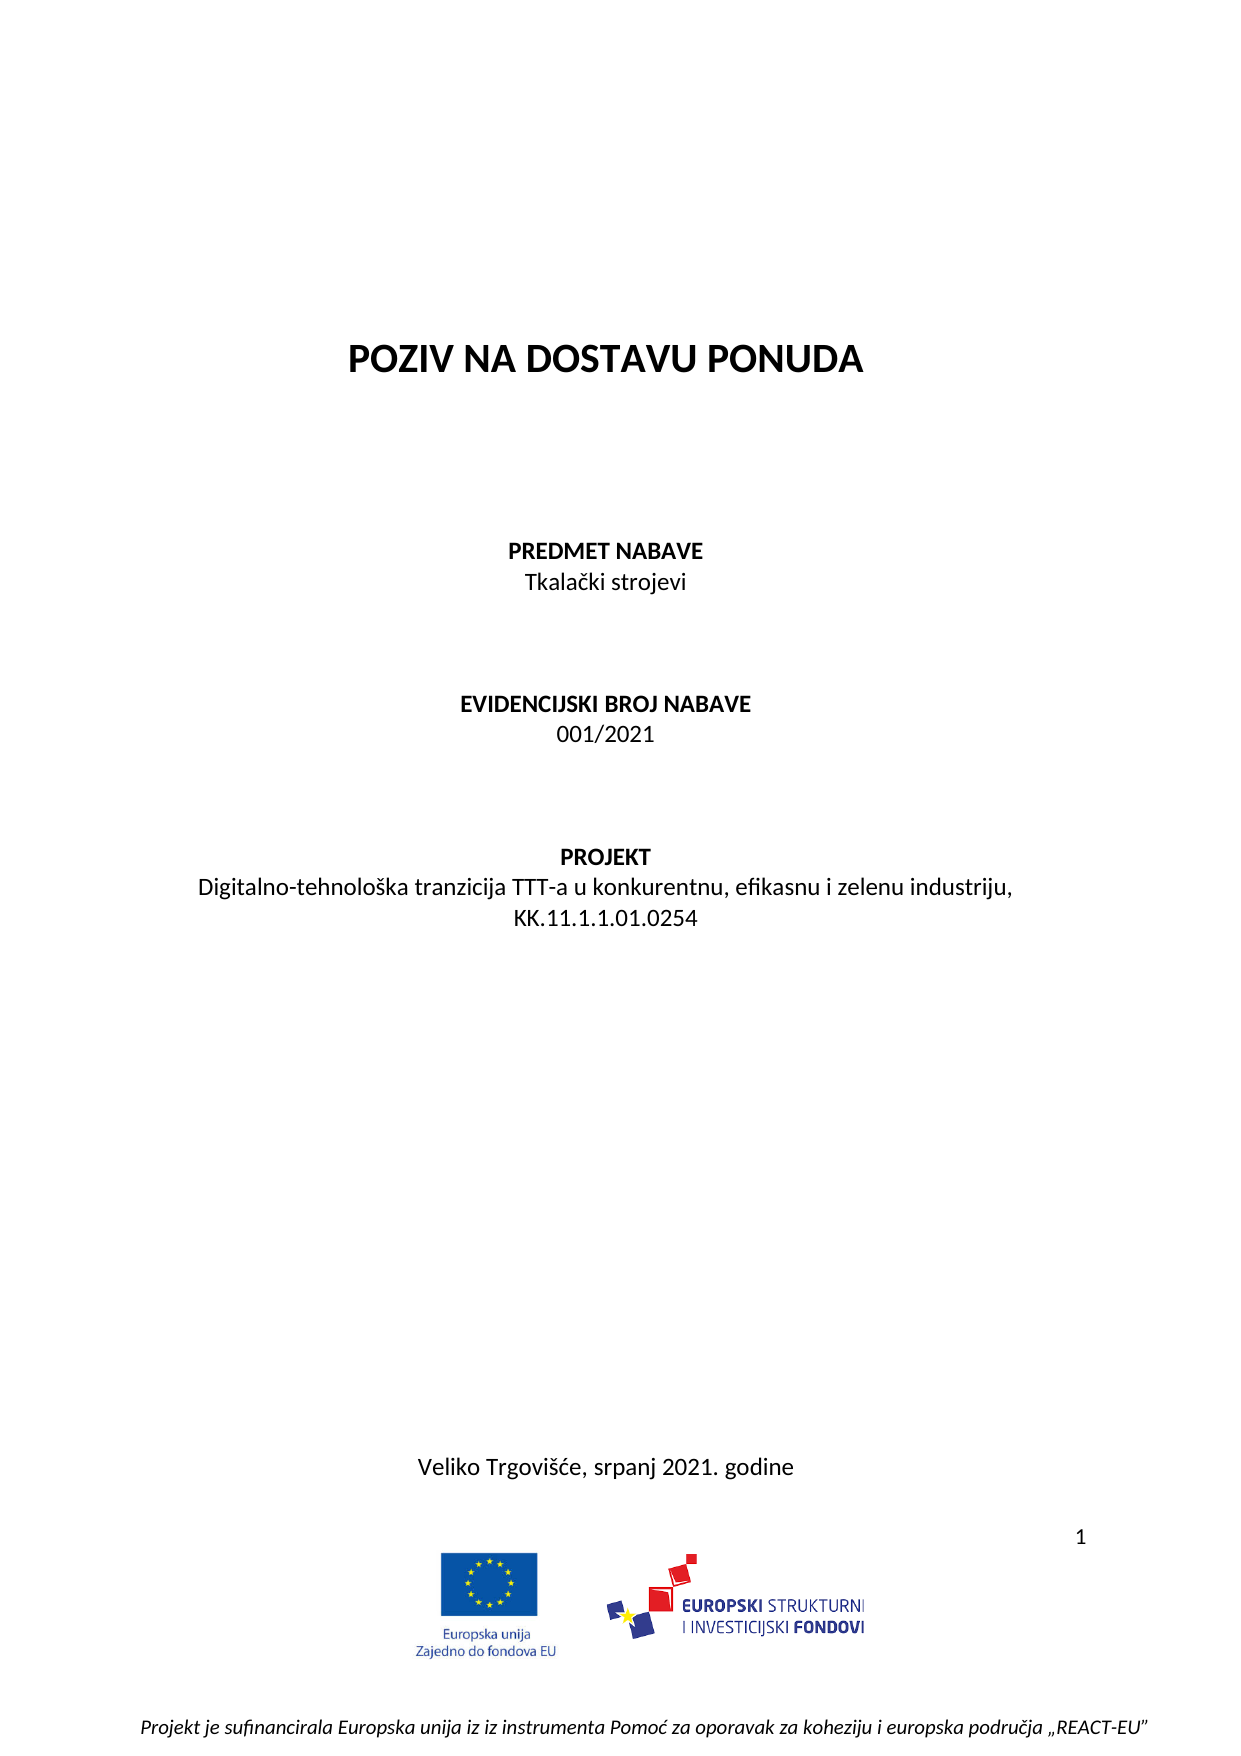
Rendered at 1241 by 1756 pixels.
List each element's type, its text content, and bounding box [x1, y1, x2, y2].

text Veliko Trgovišće, srpanj 2021. godine [346, 1451, 865, 1481]
title POZIV NA DOSTAVU PONUDA [346, 332, 865, 383]
text Tkalački strojevi [346, 566, 865, 596]
text PREDMET NABAVE [125, 535, 1086, 566]
picture [606, 1554, 864, 1639]
text PROJEKT [125, 841, 1086, 871]
text EVIDENCIJSKI BROJ NABAVE [125, 688, 1086, 718]
text Digitalno-tehnološka tranzicija TTT-a u konkurentnu, efikasnu i zelenu industriju, KK.11.1.1.01.0254 [125, 871, 1086, 932]
text 001/2021 [346, 718, 865, 749]
picture [407, 1550, 566, 1661]
